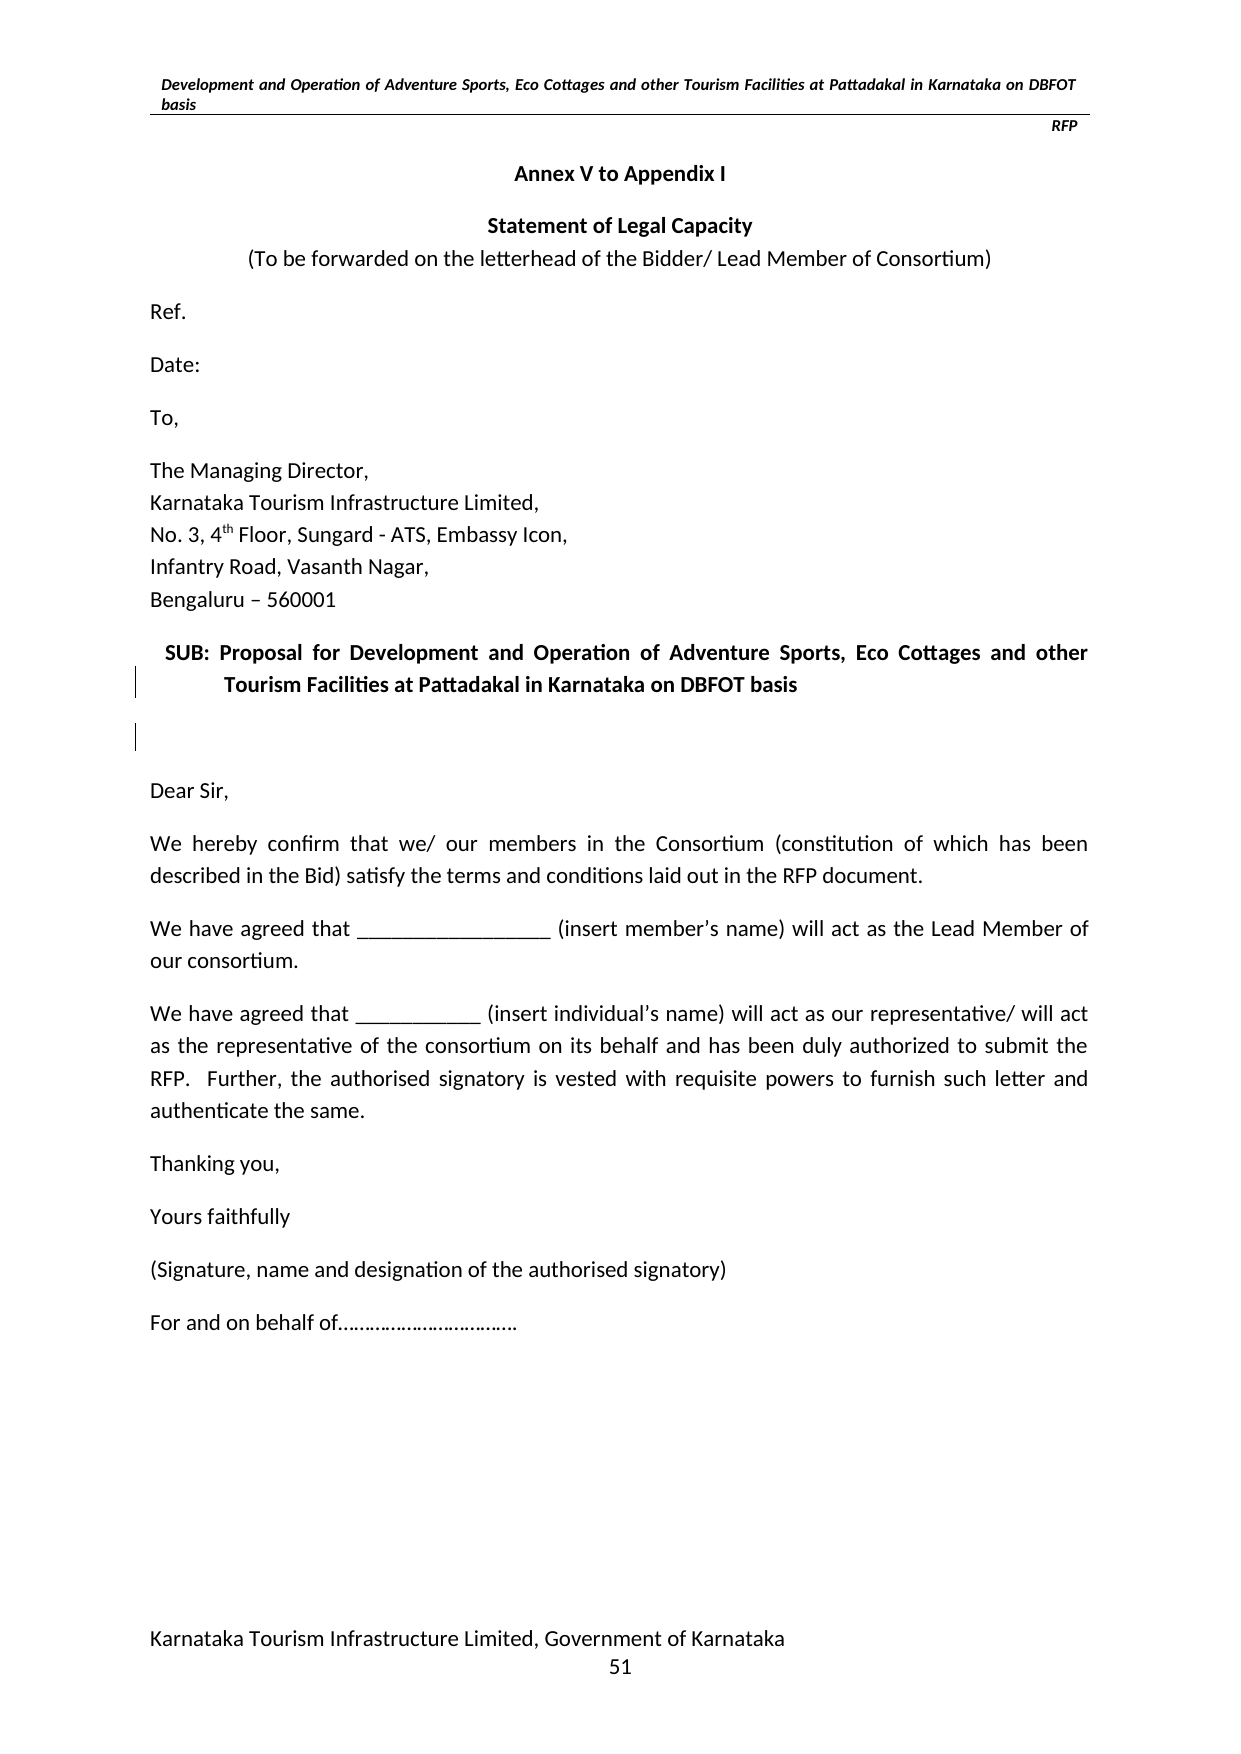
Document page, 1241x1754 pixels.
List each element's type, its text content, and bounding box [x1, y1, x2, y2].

text Date: [150, 350, 1090, 378]
text For and on behalf of……………………………. [150, 1308, 1090, 1336]
text No. 3, 4th Floor, Sungard - ATS, Embassy Icon, [150, 520, 1090, 548]
text Infantry Road, Vasanth Nagar, [150, 552, 1090, 581]
text Thanking you, [150, 1149, 1090, 1177]
text We hereby confirm that we/ our members in the Consortium (constitution of which has been described in the Bid) satisfy the terms and conditions laid out in the RFP document. [150, 829, 1090, 889]
text We have agreed that _________________ (insert member’s name) will act as the Lead Member of our consortium. [150, 914, 1090, 974]
text The Managing Director, [150, 456, 1090, 484]
text Bengaluru – 560001 [150, 585, 1090, 613]
text (To be forwarded on the letterhead of the Bidder/ Lead Member of Consortium) [150, 244, 1090, 272]
text Yours faithfully [150, 1202, 1090, 1230]
subtitle Statement of Legal Capacity [150, 212, 1090, 240]
text We have agreed that ___________ (insert individual’s name) will act as our representative/ will act as the representative of the consortium on its behalf and has been duly authorized to submit the RFP. Further, the authorised signatory is vested with requisite powers to furnish such letter and authenticate the same. [150, 999, 1090, 1124]
text To, [150, 403, 1090, 431]
text Annex V to Appendix I [150, 159, 1090, 187]
text (Signature, name and designation of the authorised signatory) [150, 1255, 1090, 1283]
text Karnataka Tourism Infrastructure Limited, [150, 488, 1090, 516]
text Ref. [150, 297, 1090, 325]
text SUB: Proposal for Development and Operation of Adventure Sports, Eco Cottages and other Tourism Facilities at Pattadakal in Karnataka on DBFOT basis [165, 638, 1090, 698]
text Dear Sir, [150, 776, 1090, 804]
